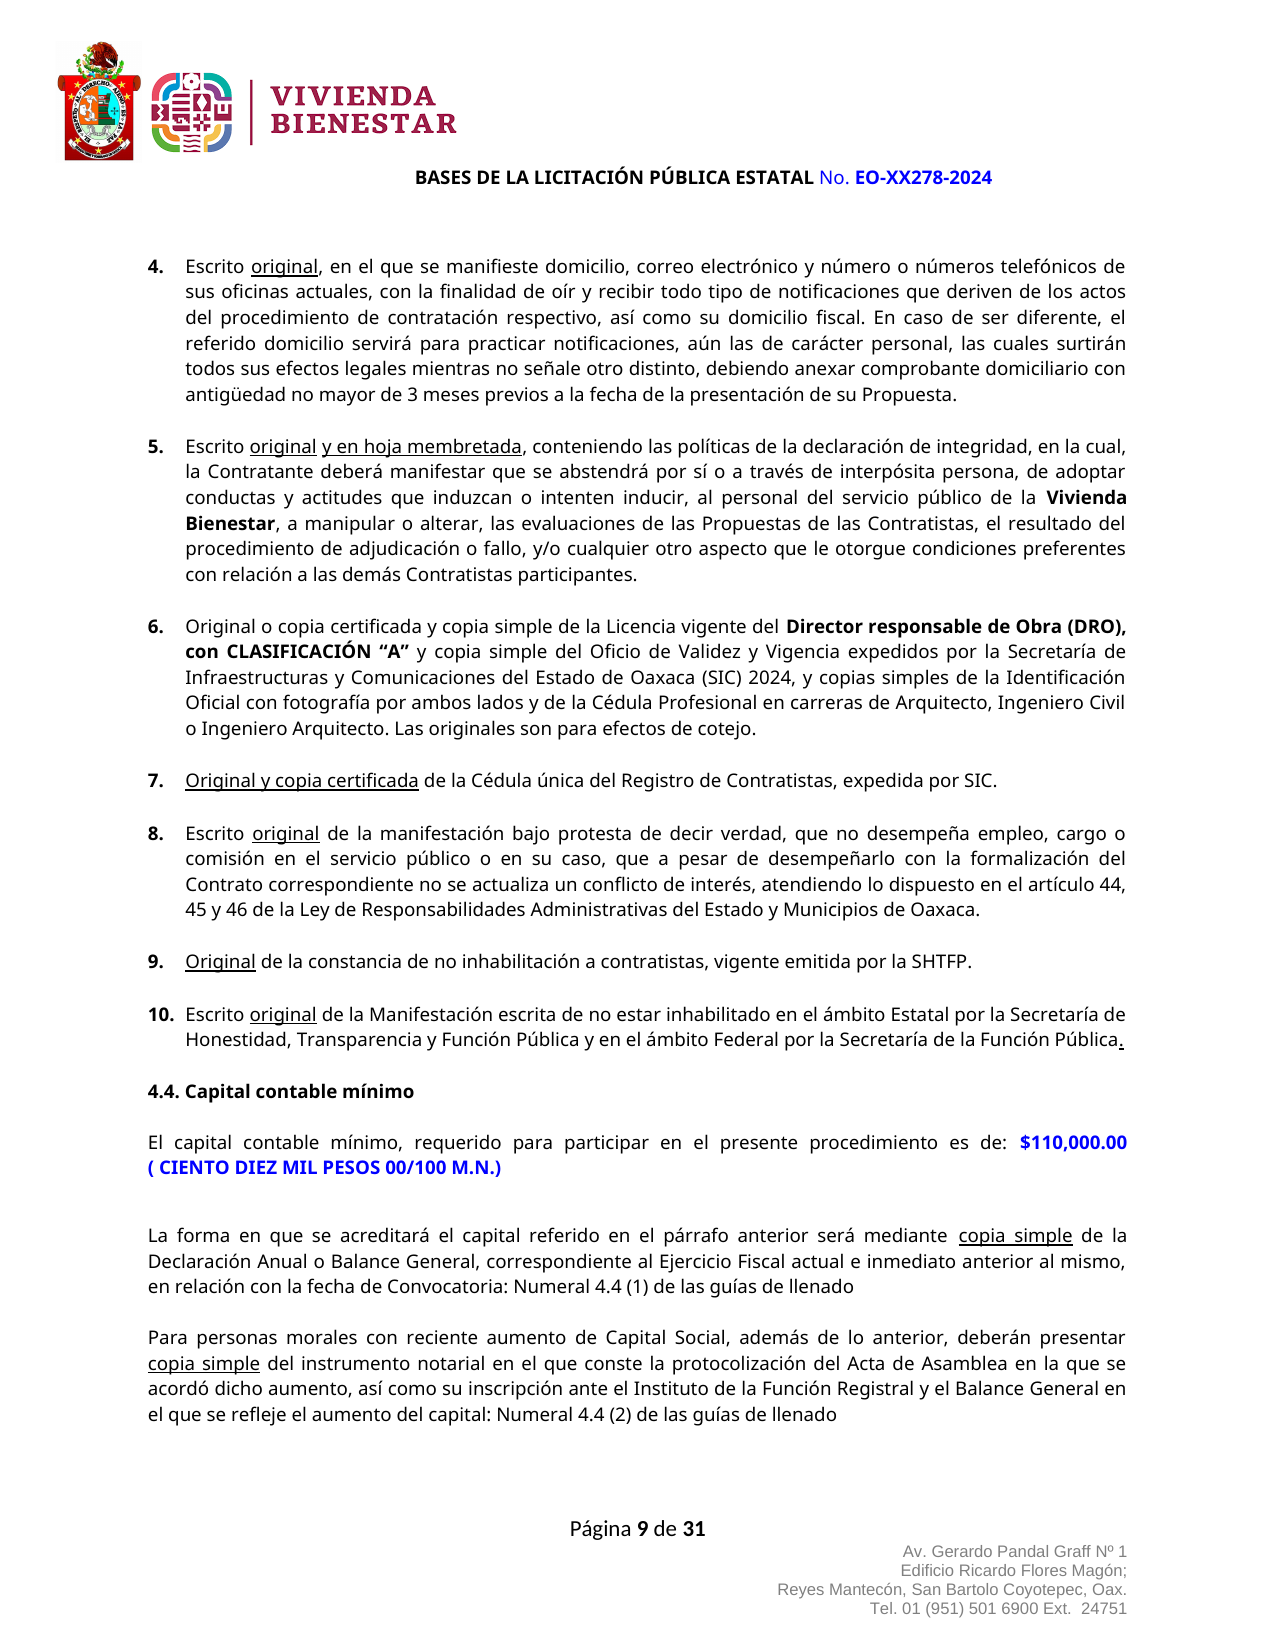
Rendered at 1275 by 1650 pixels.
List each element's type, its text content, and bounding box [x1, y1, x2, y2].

list Escrito original de la manifestación bajo protesta de decir verdad, que no desempeña empleo, cargo o comisión en el servicio público o en su caso, que a pesar de desempeñarlo con la formalización del Contrato correspondiente no se actualiza un conflicto de interés, atendiendo lo dispuesto en el artículo 44, 45 y 46 de la Ley de Responsabilidades Administrativas del Estado y Municipios de Oaxaca. [148, 820, 1127, 922]
list Escrito original, en el que se manifieste domicilio, correo electrónico y número o números telefónicos de sus oficinas actuales, con la finalidad de oír y recibir todo tipo de notificaciones que deriven de los actos del procedimiento de contratación respectivo, así como su domicilio fiscal. En caso de ser diferente, el referido domicilio servirá para practicar notificaciones, aún las de carácter personal, las cuales surtirán todos sus efectos legales mientras no señale otro distinto, debiendo anexar comprobante domiciliario con antigüedad no mayor de 3 meses previos a la fecha de la presentación de su Propuesta. [148, 253, 1127, 406]
list Original y copia certificada de la Cédula única del Registro de Contratistas, expedida por SIC. [148, 767, 1127, 793]
picture [147, 64, 473, 161]
list Escrito original y en hoja membretada, conteniendo las políticas de la declaración de integridad, en la cual, la Contratante deberá manifestar que se abstendrá por sí o a través de interpósita persona, de adoptar conductas y actitudes que induzcan o intenten inducir, al personal del servicio público de la Vivienda Bienestar, a manipular o alterar, las evaluaciones de las Propuestas de las Contratistas, el resultado del procedimiento de adjudicación o fallo, y/o cualquier otro aspecto que le otorgue condiciones preferentes con relación a las demás Contratistas participantes. [148, 433, 1127, 586]
text 4.4. Capital contable mínimo [148, 1078, 1127, 1104]
text El capital contable mínimo, requerido para participar en el presente procedimiento es de: $110,000.00 ( CIENTO DIEZ MIL PESOS 00/100 M.N.) [148, 1129, 1127, 1180]
list Original de la constancia de no inhabilitación a contratistas, vigente emitida por la SHTFP. [148, 949, 1127, 974]
list Escrito original de la Manifestación escrita de no estar inhabilitado en el ámbito Estatal por la Secretaría de Honestidad, Transparencia y Función Pública y en el ámbito Federal por la Secretaría de la Función Pública. [148, 1001, 1127, 1052]
list Original o copia certificada y copia simple de la Licencia vigente del Director responsable de Obra (DRO), con CLASIFICACIÓN “A” y copia simple del Oficio de Validez y Vigencia expedidos por la Secretaría de Infraestructuras y Comunicaciones del Estado de Oaxaca (SIC) 2024, y copias simples de la Identificación Oficial con fotografía por ambos lados y de la Cédula Profesional en carreras de Arquitecto, Ingeniero Civil o Ingeniero Arquitecto. Las originales son para efectos de cotejo. [148, 613, 1127, 741]
text La forma en que se acreditará el capital referido en el párrafo anterior será mediante copia simple de la Declaración Anual o Balance General, correspondiente al Ejercicio Fiscal actual e inmediato anterior al mismo, en relación con la fecha de Convocatoria: Numeral 4.4 (1) de las guías de llenado [148, 1222, 1127, 1299]
picture [55, 41, 143, 163]
text Para personas morales con reciente aumento de Capital Social, además de lo anterior, deberán presentar copia simple del instrumento notarial en el que conste la protocolización del Acta de Asamblea en la que se acordó dicho aumento, así como su inscripción ante el Instituto de la Función Registral y el Balance General en el que se refleje el aumento del capital: Numeral 4.4 (2) de las guías de llenado [148, 1324, 1127, 1427]
